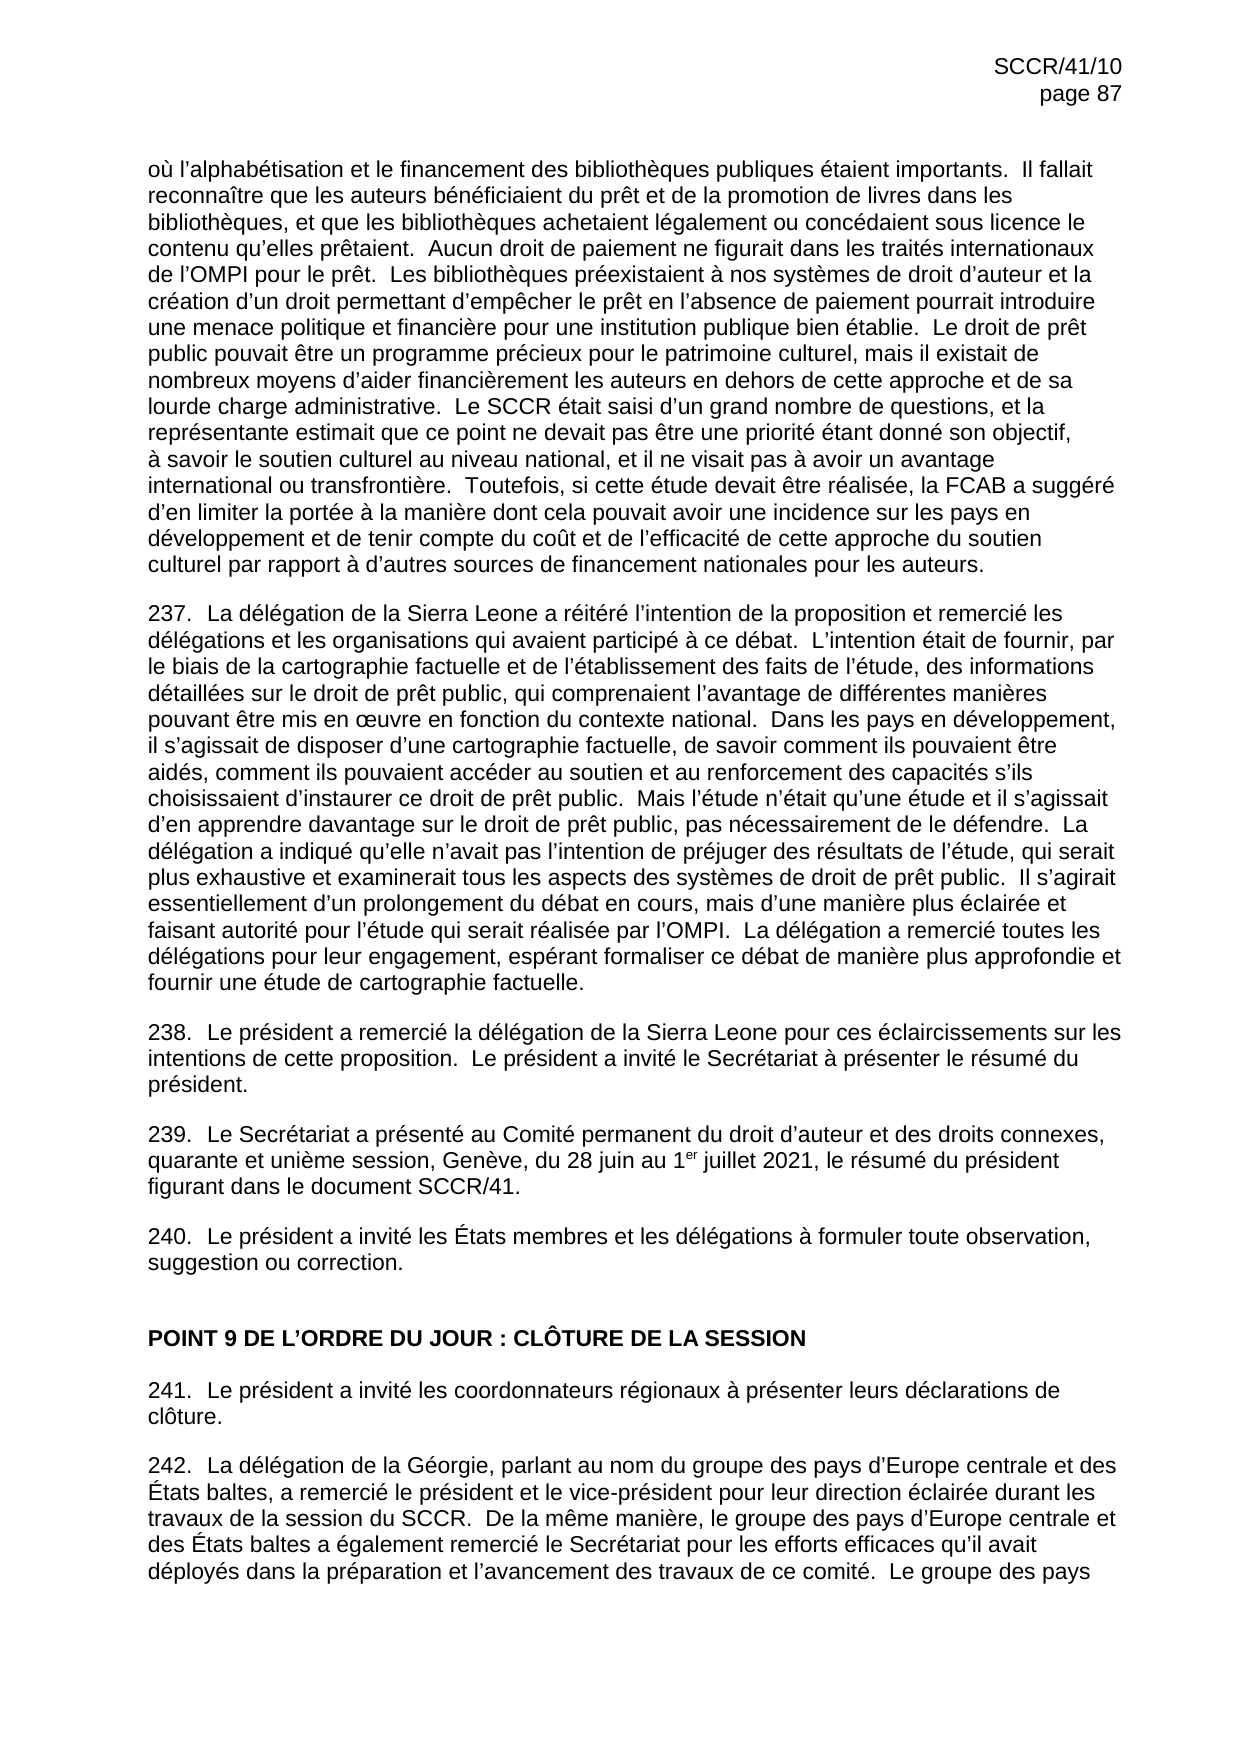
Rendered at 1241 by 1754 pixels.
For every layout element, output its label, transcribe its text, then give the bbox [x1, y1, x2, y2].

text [148, 156, 1122, 577]
text Le Secrétariat a présenté au Comité permanent du droit d’auteur et des droits connexes, quarante et unième session, Genève, du 28 juin au 1er juillet 2021, le résumé du président figurant dans le document SCCR/41. [148, 1121, 1122, 1200]
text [148, 1452, 1122, 1584]
text Le président a invité les États membres et les délégations à formuler toute observation, suggestion ou correction. [148, 1223, 1122, 1275]
text Le président a remercié la délégation de la Sierra Leone pour ces éclaircissements sur les intentions de cette proposition. Le président a invité le Secrétariat à présenter le résumé du président. [148, 1019, 1122, 1098]
text Le président a invité les coordonnateurs régionaux à présenter leurs déclarations de clôture. [148, 1377, 1122, 1429]
subtitle Point 9 de l’ordre du jour : Clôture de la session [148, 1325, 1122, 1352]
text La délégation de la Sierra Leone a réitéré l’intention de la proposition et remercié les délégations et les organisations qui avaient participé à ce débat. L’intention était de fournir, par le biais de la cartographie factuelle et de l’établissement des faits de l’étude, des informations détaillées sur le droit de prêt public, qui comprenaient l’avantage de différentes manières pouvant être mis en œuvre en fonction du contexte national. Dans les pays en développement, il s’agissait de disposer d’une cartographie factuelle, de savoir comment ils pouvaient être aidés, comment ils pouvaient accéder au soutien et au renforcement des capacités s’ils choisissaient d’instaurer ce droit de prêt public. Mais l’étude n’était qu’une étude et il s’agissait d’en apprendre davantage sur le droit de prêt public, pas nécessairement de le défendre. La délégation a indiqué qu’elle n’avait pas l’intention de préjuger des résultats de l’étude, qui serait plus exhaustive et examinerait tous les aspects des systèmes de droit de prêt public. Il s’agirait essentiellement d’un prolongement du débat en cours, mais d’une manière plus éclairée et faisant autorité pour l’étude qui serait réalisée par l’OMPI. La délégation a remercié toutes les délégations pour leur engagement, espérant formaliser ce débat de manière plus approfondie et fournir une étude de cartographie factuelle. [148, 600, 1122, 996]
